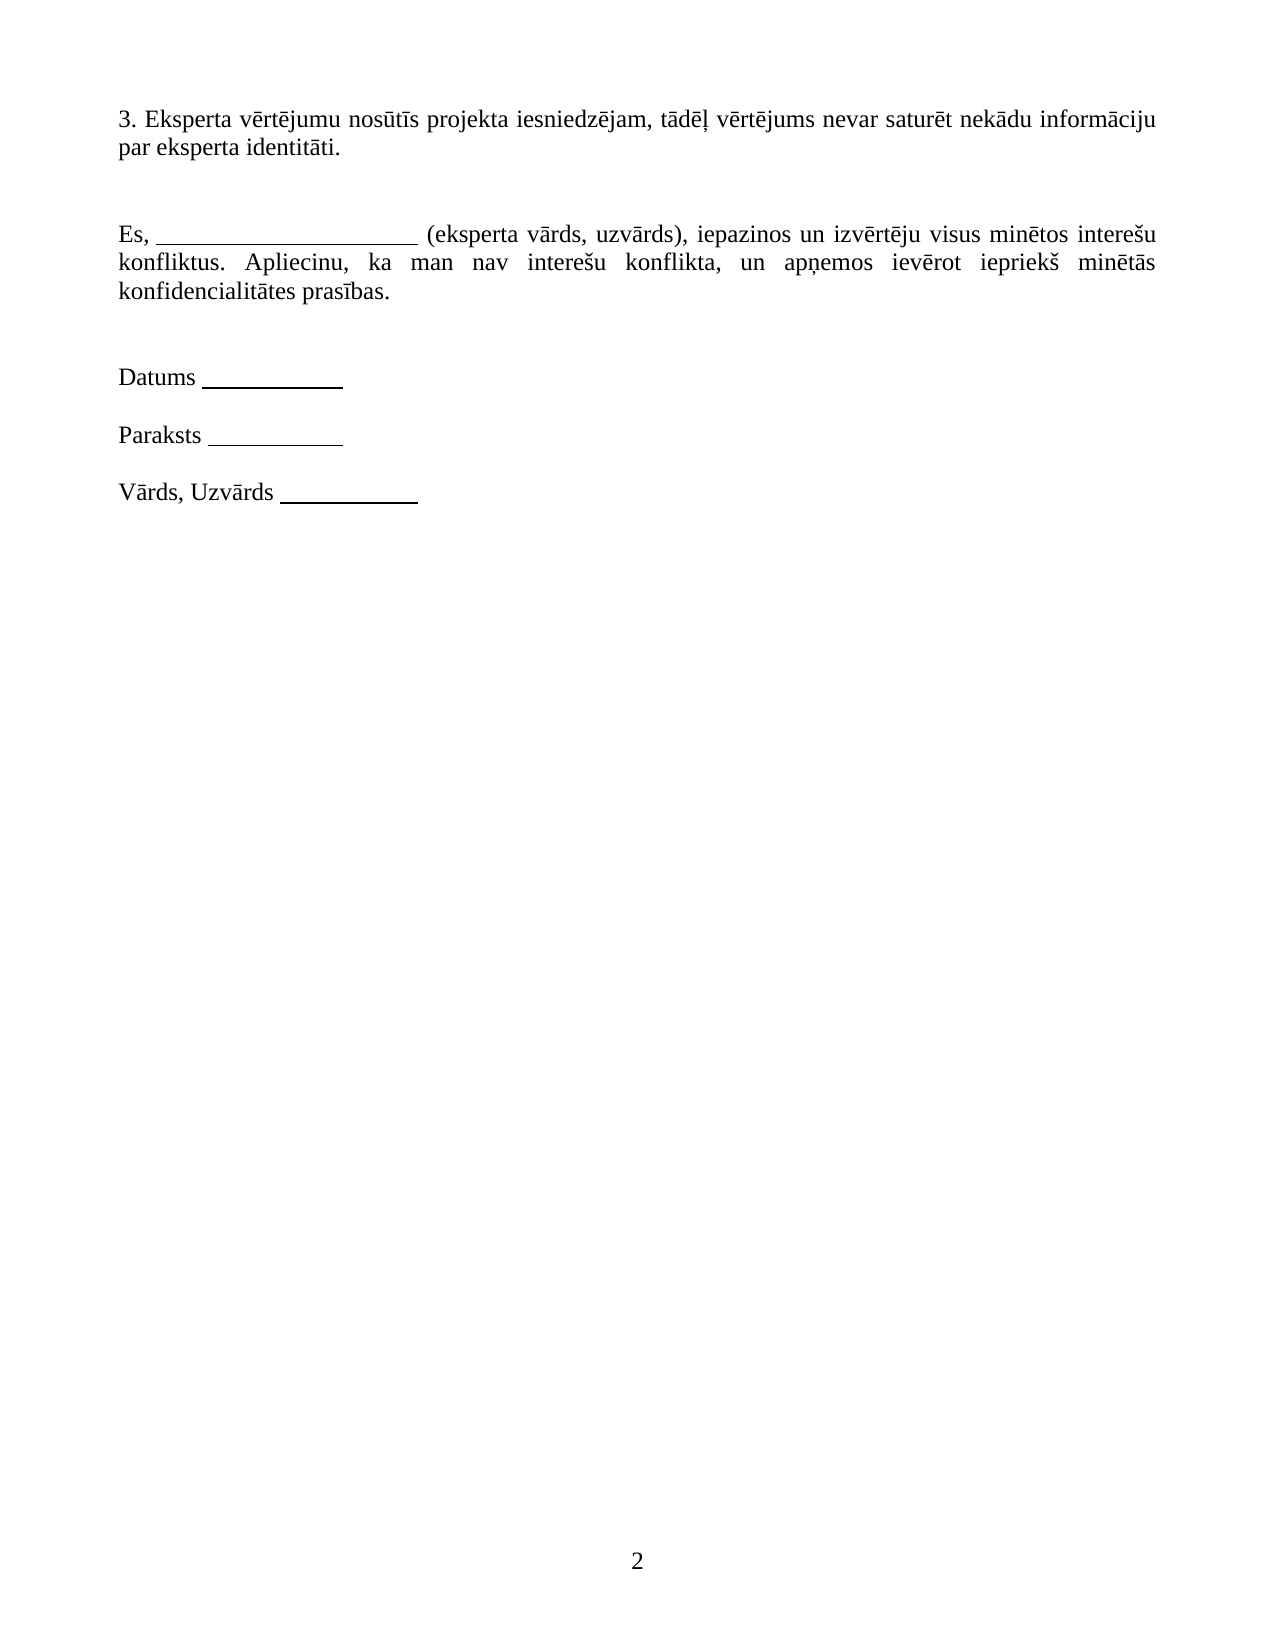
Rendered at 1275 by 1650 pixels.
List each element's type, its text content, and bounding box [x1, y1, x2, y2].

text Es, (eksperta vārds, uzvārds), iepazinos un izvērtēju visus minētos interešu konfliktus. Apliecinu, ka man nav interešu konflikta, un apņemos ievērot iepriekš minētās konfidencialitātes prasības. [118, 219, 1157, 305]
text Paraksts [118, 420, 1157, 449]
text Datums [118, 362, 1157, 391]
text Vārds, Uzvārds [118, 477, 1157, 506]
text 3. Eksperta vērtējumu nosūtīs projekta iesniedzējam, tādēļ vērtējums nevar saturēt nekādu informāciju par eksperta identitāti. [118, 104, 1157, 161]
